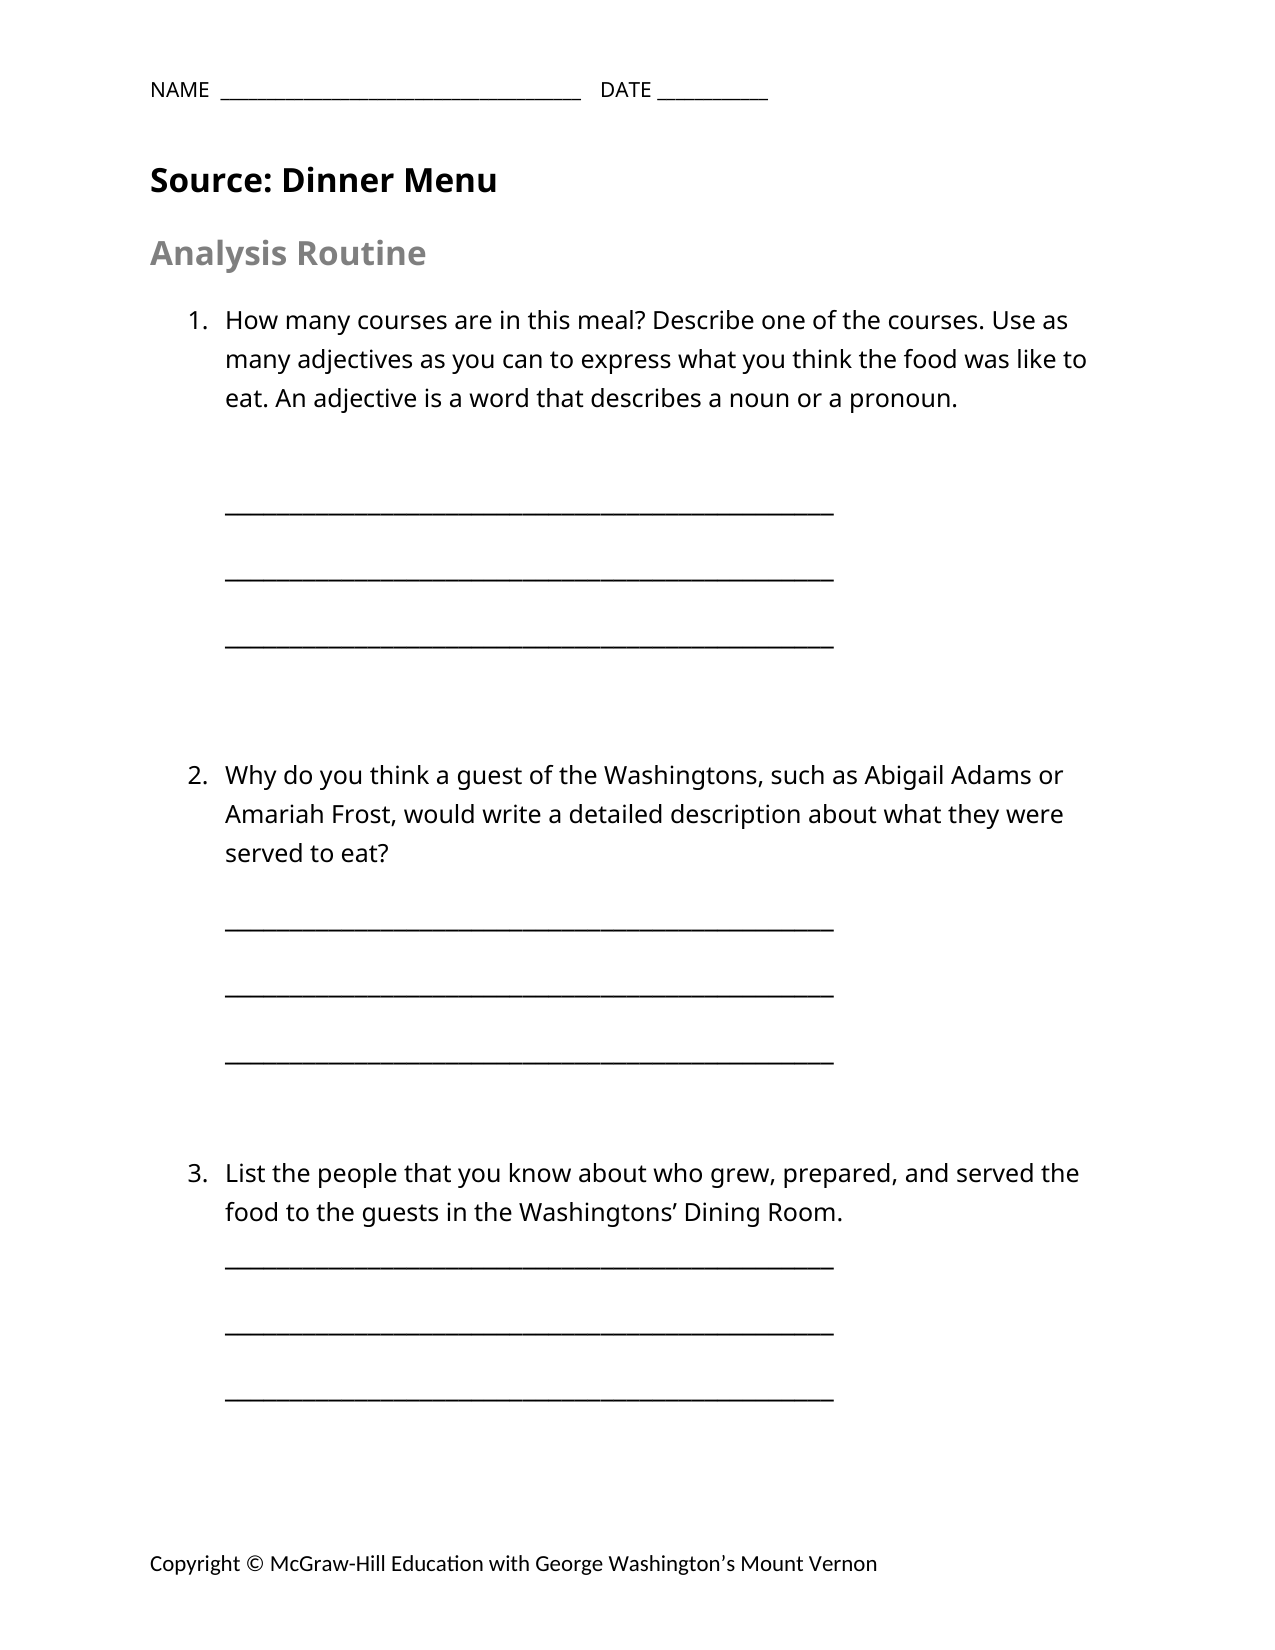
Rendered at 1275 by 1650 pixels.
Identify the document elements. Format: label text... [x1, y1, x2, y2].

list List the people that you know about who grew, prepared, and served the food to the guests in the Washingtons’ Dining Room. [187, 1155, 1125, 1229]
text Analysis Routine [150, 229, 1125, 275]
list _______________________________________________ [225, 1234, 1125, 1273]
text _______________________________________________ [150, 1367, 1125, 1406]
text _______________________________________________ [150, 962, 1125, 1002]
text Source: Dinner Menu [150, 156, 1125, 202]
text _______________________________________________ [150, 546, 1125, 586]
text _______________________________________________ [150, 1300, 1125, 1340]
text _______________________________________________ [150, 896, 1125, 936]
list Why do you think a guest of the Washingtons, such as Abigail Adams or Amariah Frost, would write a detailed description about what they were served to eat? [187, 758, 1125, 870]
text _______________________________________________ [150, 613, 1125, 653]
text _______________________________________________ [150, 480, 1125, 520]
list How many courses are in this meal? Describe one of the courses. Use as many adjectives as you can to express what you think the food was like to eat. An adjective is a word that describes a noun or a pronoun. [187, 302, 1125, 415]
text _______________________________________________ [150, 1029, 1125, 1069]
